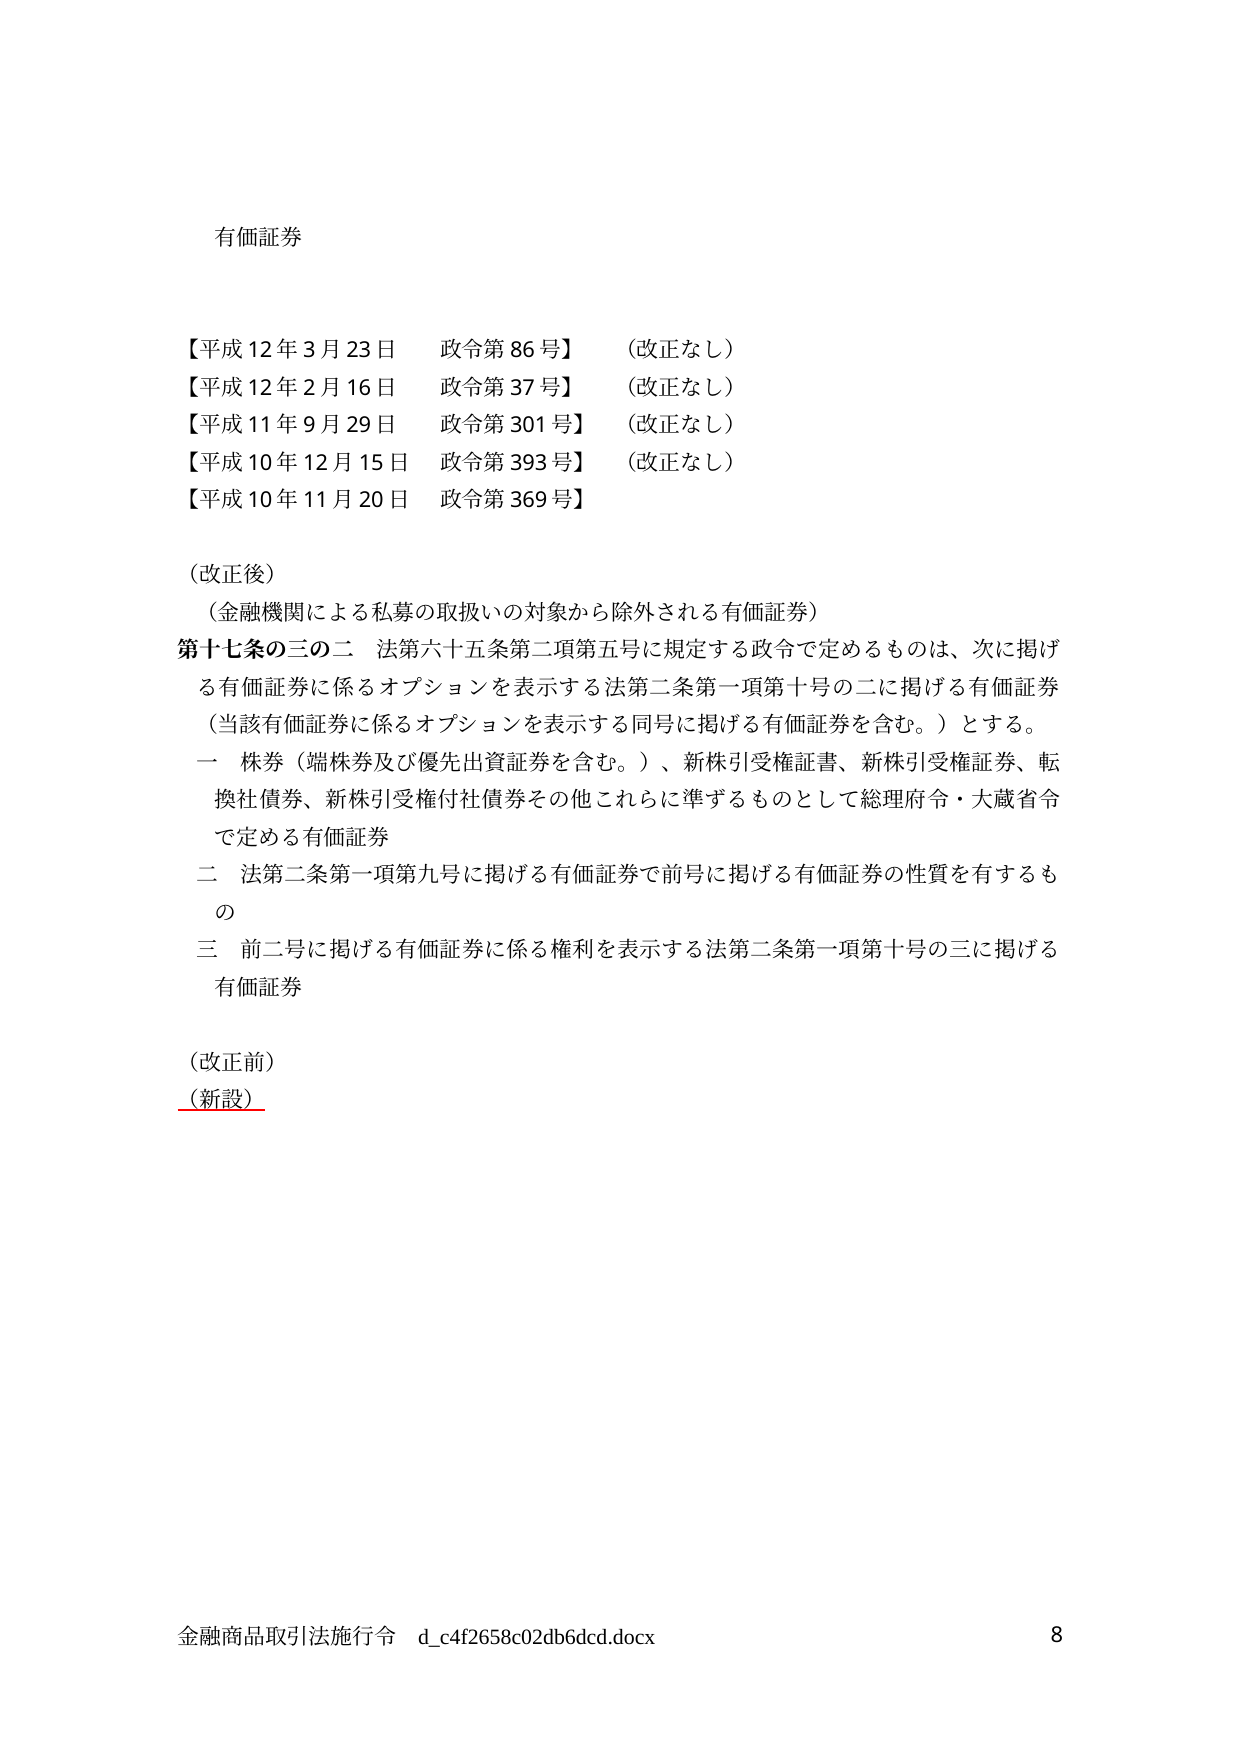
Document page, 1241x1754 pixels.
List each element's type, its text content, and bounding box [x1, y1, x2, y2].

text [196, 217, 1063, 254]
text 三 前二号に掲げる有価証券に係る権利を表示する法第二条第一項第十号の三に掲げる有価証券 [196, 929, 1063, 1004]
text 第十七条の三の二 法第六十五条第二項第五号に規定する政令で定めるものは、次に掲げる有価証券に係るオプションを表示する法第二条第一項第十号の二に掲げる有価証券（当該有価証券に係るオプションを表示する同号に掲げる有価証券を含む。）とする。 [177, 629, 1063, 742]
text （改正前） [177, 1042, 1063, 1079]
text （新設） [177, 1079, 1063, 1117]
text 二 法第二条第一項第九号に掲げる有価証券で前号に掲げる有価証券の性質を有するもの [196, 854, 1063, 929]
text （金融機関による私募の取扱いの対象から除外される有価証券） [196, 592, 1063, 629]
text 【平成10年11月20日 政令第369号】 [177, 479, 1063, 517]
text 【平成11年9月29日 政令第301号】 （改正なし） [177, 404, 1063, 442]
text 【平成10年12月15日 政令第393号】 （改正なし） [177, 442, 1063, 479]
text 【平成12年2月16日 政令第37号】 （改正なし） [177, 367, 1063, 404]
text （改正後） [177, 554, 1063, 592]
text 【平成12年3月23日 政令第86号】 （改正なし） [177, 329, 1063, 367]
text 一 株券（端株券及び優先出資証券を含む。）、新株引受権証書、新株引受権証券、転換社債券、新株引受権付社債券その他これらに準ずるものとして総理府令・大蔵省令で定める有価証券 [196, 742, 1063, 854]
